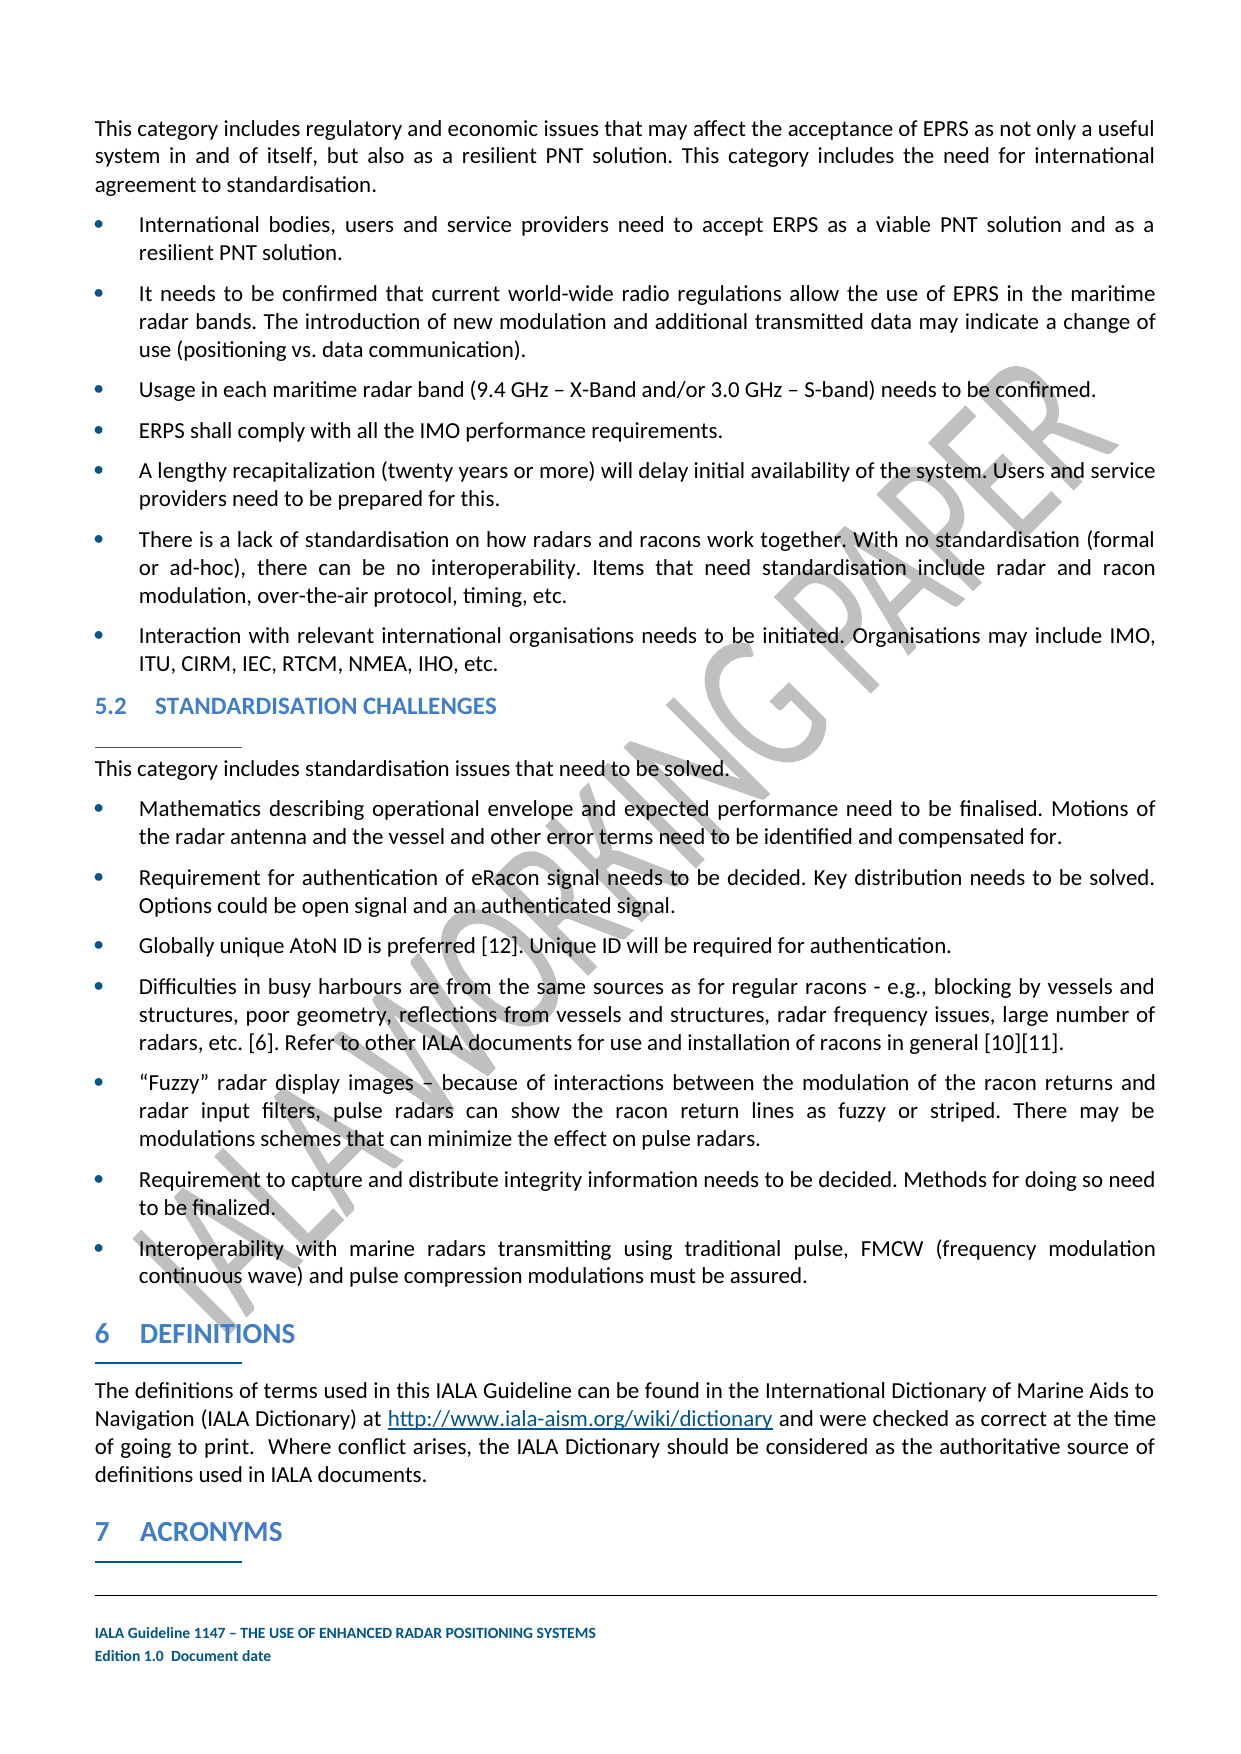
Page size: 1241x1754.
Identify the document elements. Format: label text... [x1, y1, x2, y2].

text Interoperability with marine radars transmitting using traditional pulse, FMCW (frequency modulation continuous wave) and pulse compression modulations must be assured. [94, 1234, 1157, 1290]
text Requirement for authentication of eRacon signal needs to be decided. Key distribution needs to be solved. Options could be open signal and an authenticated signal. [94, 863, 1157, 919]
text Requirement to capture and distribute integrity information needs to be decided. Methods for doing so need to be finalized. [94, 1165, 1157, 1221]
text Interaction with relevant international organisations needs to be initiated. Organisations may include IMO, ITU, CIRM, IEC, RTCM, NMEA, IHO, etc. [94, 621, 1157, 677]
text A lengthy recapitalization (twenty years or more) will delay initial availability of the system. Users and service providers need to be prepared for this. [94, 456, 1157, 512]
text Usage in each maritime radar band (9.4 GHz – X-Band and/or 3.0 GHz – S-band) needs to be confirmed. [94, 375, 1157, 403]
text Globally unique AtoN ID is preferred [12]. Unique ID will be required for authentication. [94, 931, 1157, 959]
text International bodies, users and service providers need to accept ERPS as a viable PNT solution and as a resilient PNT solution. [94, 210, 1157, 266]
subtitle DEFINITIONS [94, 1315, 1157, 1350]
text This category includes regulatory and economic issues that may affect the acceptance of EPRS as not only a useful system in and of itself, but also as a resilient PNT solution. This category includes the need for international agreement to standardisation. [94, 114, 1157, 198]
subtitle StandardiSation Challenges [94, 690, 1084, 721]
text It needs to be confirmed that current world-wide radio regulations allow the use of EPRS in the maritime radar bands. The introduction of new modulation and additional transmitted data may indicate a change of use (positioning vs. data communication). [94, 279, 1157, 363]
text The definitions of terms used in this IALA Guideline can be found in the International Dictionary of Marine Aids to Navigation (IALA Dictionary) at http://www.iala-aism.org/wiki/dictionary and were checked as correct at the time of going to print. Where conflict arises, the IALA Dictionary should be considered as the authoritative source of definitions used in IALA documents. [94, 1376, 1157, 1488]
text ERPS shall comply with all the IMO performance requirements. [94, 416, 1157, 444]
subtitle ACRONYMS [94, 1513, 1157, 1549]
text Mathematics describing operational envelope and expected performance need to be finalised. Motions of the radar antenna and the vessel and other error terms need to be identified and compensated for. [94, 794, 1157, 850]
text There is a lack of standardisation on how radars and racons work together. With no standardisation (formal or ad-hoc), there can be no interoperability. Items that need standardisation include radar and racon modulation, over-the-air protocol, timing, etc. [94, 525, 1157, 609]
list This category includes standardisation issues that need to be solved. [94, 754, 1157, 782]
text “Fuzzy” radar display images – because of interactions between the modulation of the racon returns and radar input filters, pulse radars can show the racon return lines as fuzzy or striped. There may be modulations schemes that can minimize the effect on pulse radars. [94, 1068, 1157, 1153]
text Difficulties in busy harbours are from the same sources as for regular racons - e.g., blocking by vessels and structures, poor geometry, reflections from vessels and structures, radar frequency issues, large number of radars, etc. [6]. Refer to other IALA documents for use and installation of racons in general [10][11]. [94, 972, 1157, 1056]
